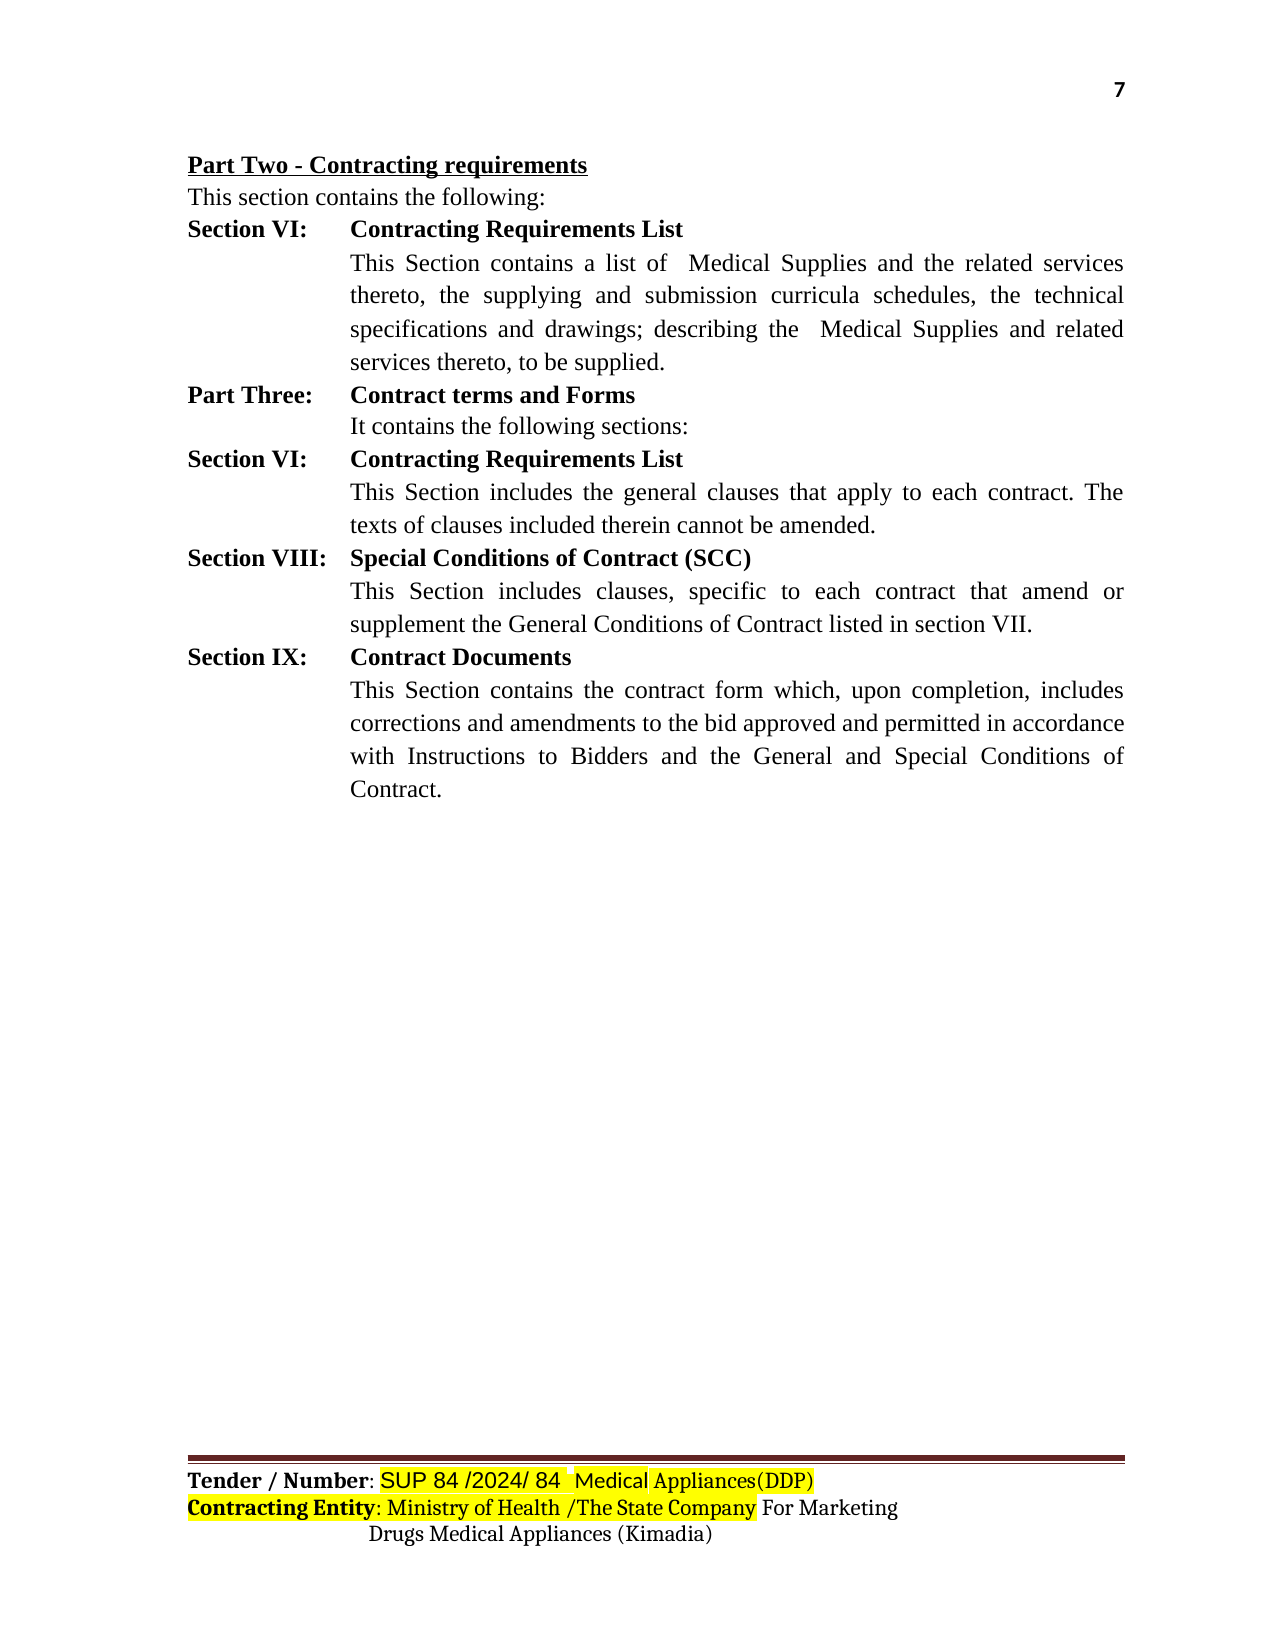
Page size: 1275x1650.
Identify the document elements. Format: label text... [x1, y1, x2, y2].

text This Section contains a list of Medical Supplies and the related services thereto, the supplying and submission curricula schedules, the technical specifications and drawings; describing the Medical Supplies and related services thereto, to be supplied. [350, 248, 1125, 375]
text Part Two - Contracting requirements [187, 150, 1125, 179]
text Section IX: Contract Documents [187, 642, 1125, 671]
text It contains the following sections: [187, 411, 1125, 440]
text Part Three: Contract terms and Forms [187, 380, 1125, 408]
text Section VIII: Special Conditions of Contract (SCC) [187, 543, 1125, 572]
text Section VI: Contracting Requirements List [187, 214, 1125, 243]
text This Section contains the contract form which, upon completion, includes corrections and amendments to the bid approved and permitted in accordance with Instructions to Bidders and the General and Special Conditions of Contract. [350, 675, 1125, 803]
text This Section includes clauses, specific to each contract that amend or supplement the General Conditions of Contract listed in section VII. [350, 576, 1125, 638]
text Section VI: Contracting Requirements List [187, 444, 1125, 473]
text This section contains the following: [187, 182, 1125, 210]
text This Section includes the general clauses that apply to each contract. The texts of clauses included therein cannot be amended. [350, 477, 1125, 539]
